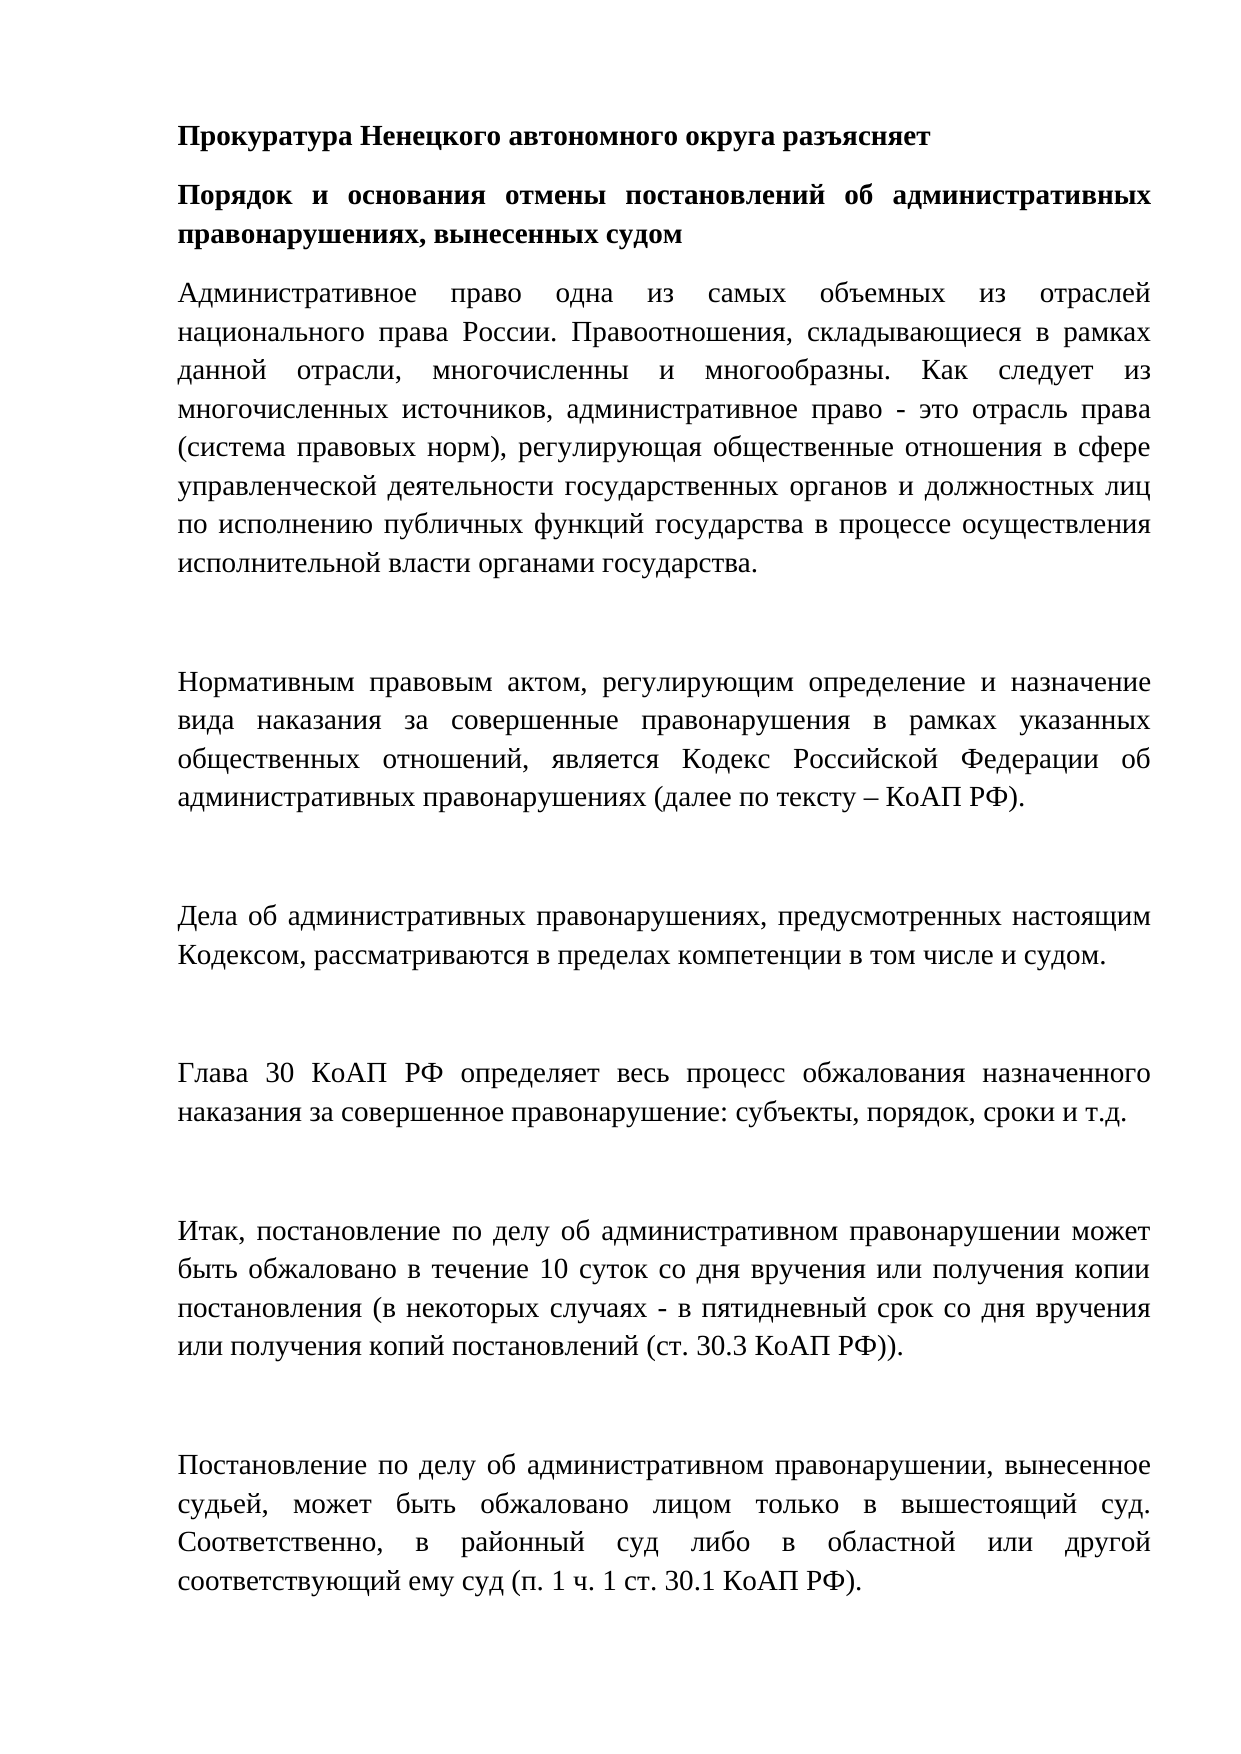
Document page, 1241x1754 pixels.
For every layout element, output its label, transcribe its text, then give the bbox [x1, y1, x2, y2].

text Прокуратура Ненецкого автономного округа разъясняет [177, 118, 1152, 152]
text Глава 30 КоАП РФ определяет весь процесс обжалования назначенного наказания за совершенное правонарушение: субъекты, порядок, сроки и т.д. [177, 1056, 1152, 1128]
text Дела об административных правонарушениях, предусмотренных настоящим Кодексом, рассматриваются в пределах компетенции в том числе и судом. [177, 898, 1152, 970]
text Административное право одна из самых объемных из отраслей национального права России. Правоотношения, складывающиеся в рамках данной отрасли, многочисленны и многообразны. Как следует из многочисленных источников, административное право - это отрасль права (система правовых норм), регулирующая общественные отношения в сфере управленческой деятельности государственных органов и должностных лиц по исполнению публичных функций государства в процессе осуществления исполнительной власти органами государства. [177, 275, 1152, 579]
text Порядок и основания отмены постановлений об административных правонарушениях, вынесенных судом [177, 177, 1152, 249]
text Итак, постановление по делу об административном правонарушении может быть обжаловано в течение 10 суток со дня вручения или получения копии постановления (в некоторых случаях - в пятидневный срок со дня вручения или получения копий постановлений (ст. 30.3 КоАП РФ)). [177, 1213, 1152, 1362]
text Нормативным правовым актом, регулирующим определение и назначение вида наказания за совершенные правонарушения в рамках указанных общественных отношений, является Кодекс Российской Федерации об административных правонарушениях (далее по тексту – КоАП РФ). [177, 664, 1152, 813]
text Постановление по делу об административном правонарушении, вынесенное судьей, может быть обжаловано лицом только в вышестоящий суд. Соответственно, в районный суд либо в областной или другой соответствующий ему суд (п. 1 ч. 1 ст. 30.1 КоАП РФ). [177, 1447, 1152, 1596]
